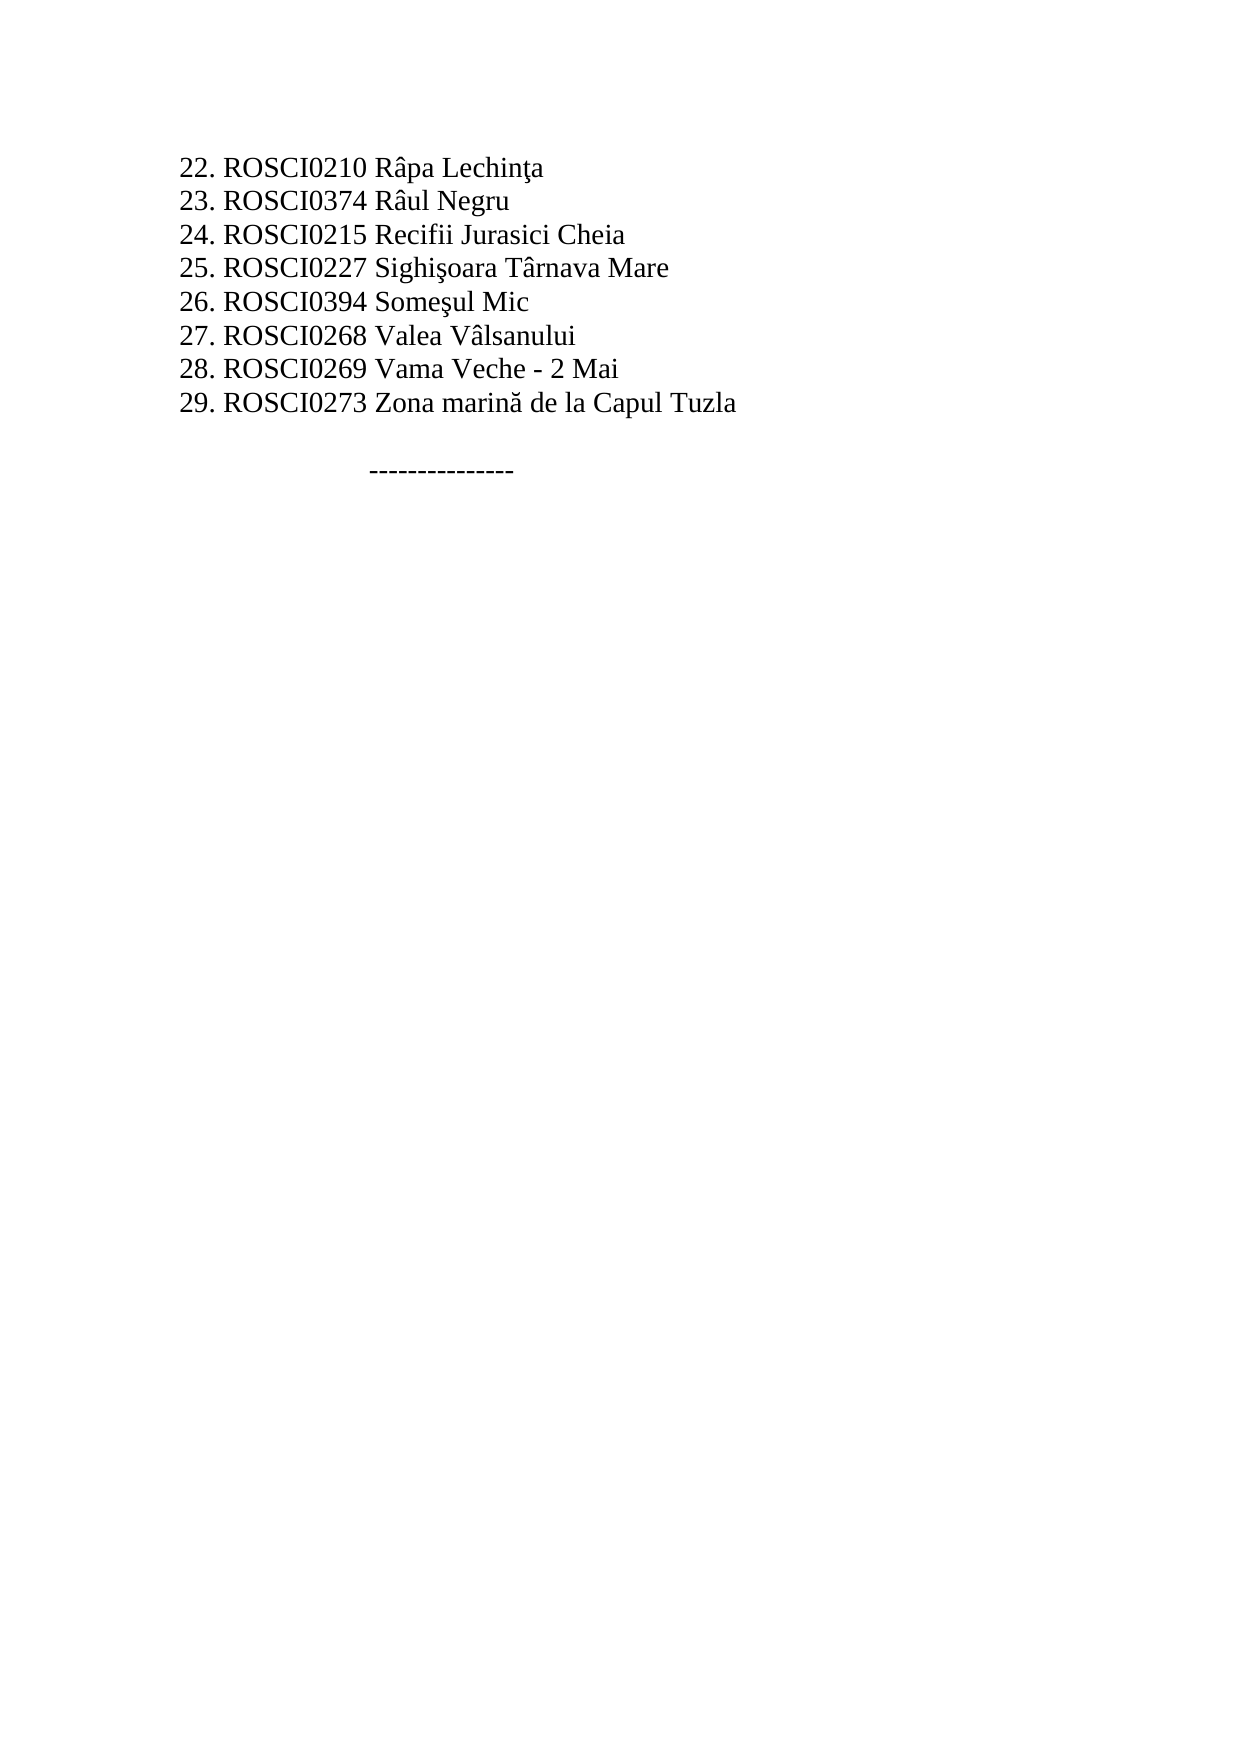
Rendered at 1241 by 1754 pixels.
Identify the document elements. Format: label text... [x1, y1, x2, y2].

text --------------- [150, 452, 1090, 485]
text 22. ROSCI0210 Râpa Lechinţa [150, 150, 1090, 183]
text 25. ROSCI0227 Sighişoara Târnava Mare [150, 251, 1090, 284]
text 24. ROSCI0215 Recifii Jurasici Cheia [150, 217, 1090, 251]
text 23. ROSCI0374 Râul Negru [150, 183, 1090, 217]
text 29. ROSCI0273 Zona marină de la Capul Tuzla [150, 385, 1090, 418]
text 26. ROSCI0394 Someşul Mic [150, 284, 1090, 318]
text 28. ROSCI0269 Vama Veche - 2 Mai [150, 351, 1090, 385]
text 27. ROSCI0268 Valea Vâlsanului [150, 318, 1090, 351]
